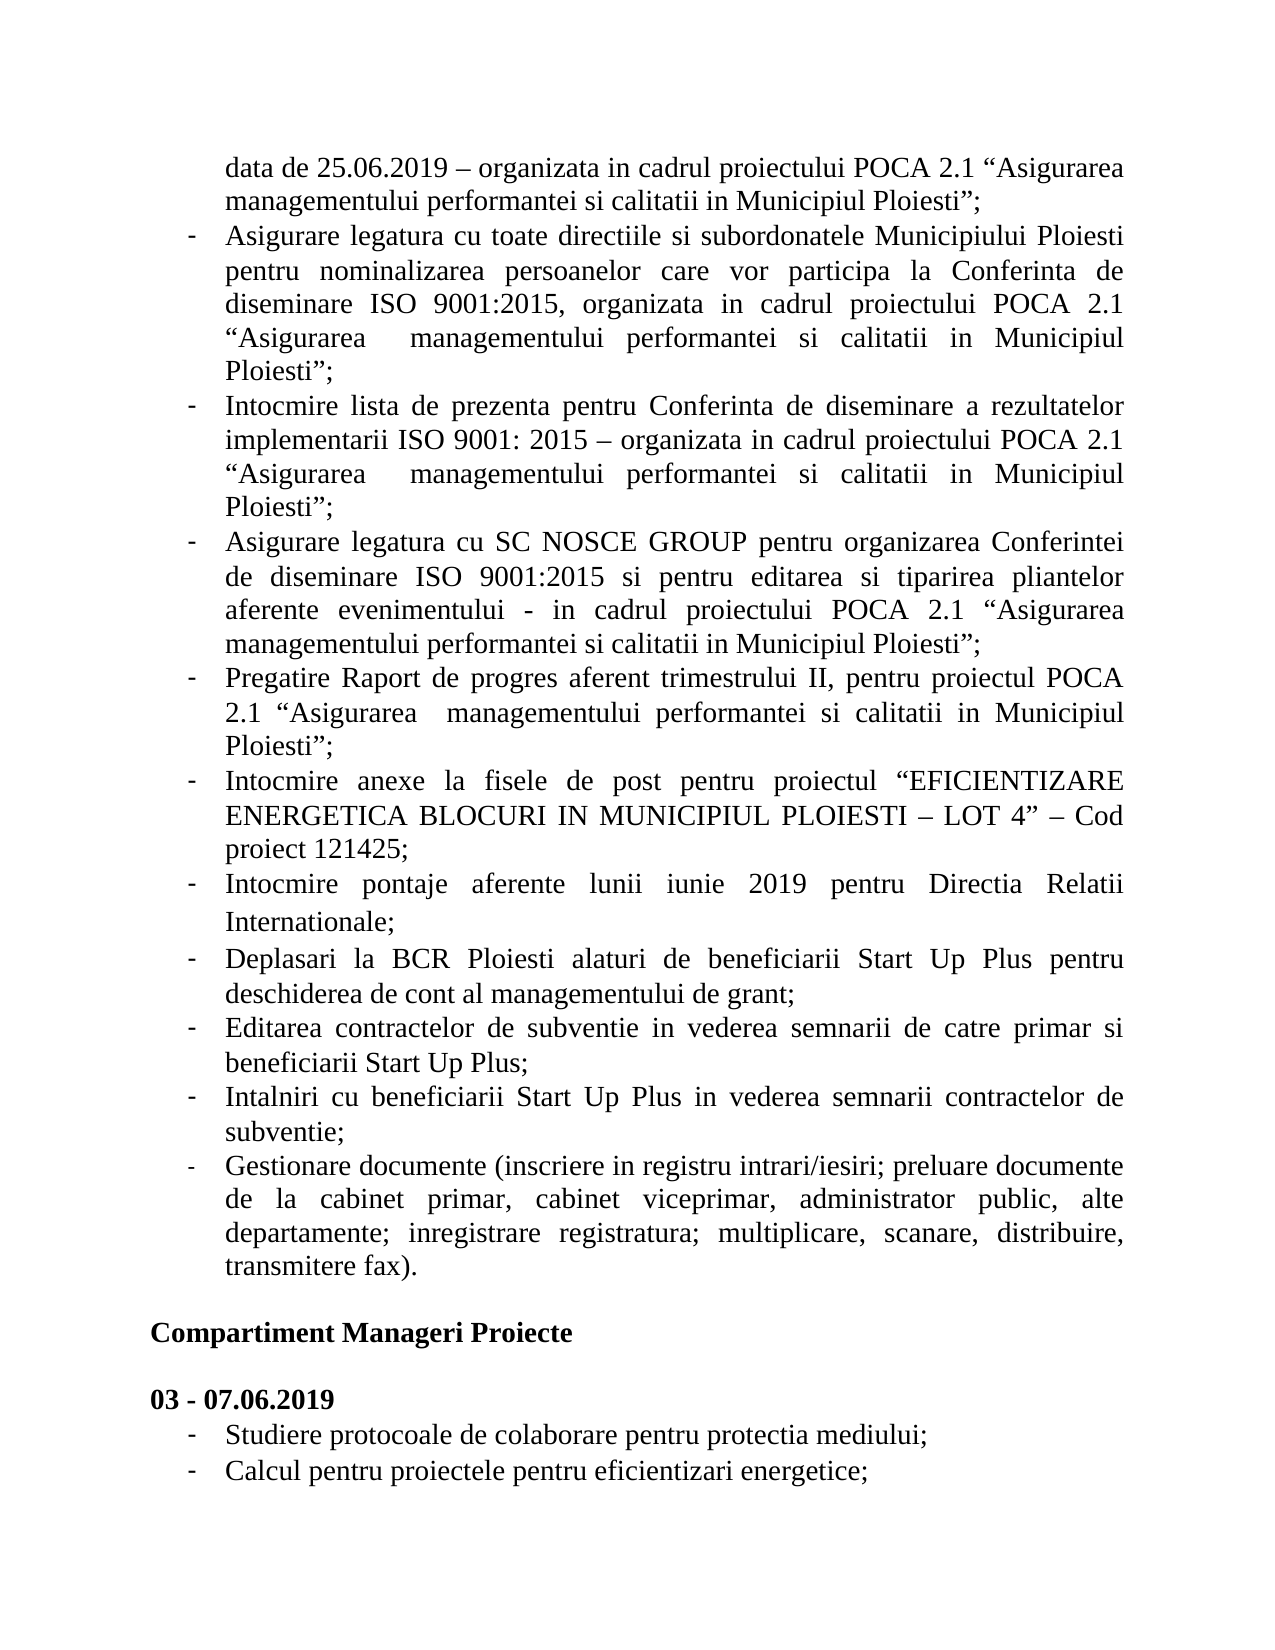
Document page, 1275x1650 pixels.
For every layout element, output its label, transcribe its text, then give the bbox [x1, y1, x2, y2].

list Editarea contractelor de subventie in vederea semnarii de catre primar si beneficiarii Start Up Plus; [187, 1009, 1125, 1078]
list Intalniri cu beneficiarii Start Up Plus in vederea semnarii contractelor de subventie; [187, 1078, 1125, 1148]
text 03 - 07.06.2019 [150, 1382, 1125, 1416]
list Deplasari la BCR Ploiesti alaturi de beneficiarii Start Up Plus pentru deschiderea de cont al managementului de grant; [187, 940, 1125, 1009]
list Calcul pentru proiectele pentru eficientizari energetice; [187, 1452, 1125, 1487]
list Pregatire Raport de progres aferent trimestrului II, pentru proiectul POCA 2.1 “Asigurarea managementului performantei si calitatii in Municipiul Ploiesti”; [187, 659, 1125, 762]
list Asigurare legatura cu toate directiile si subordonatele Municipiului Ploiesti pentru nominalizarea persoanelor care vor participa la Conferinta de diseminare ISO 9001:2015, organizata in cadrul proiectului POCA 2.1 “Asigurarea managementului performantei si calitatii in Municipiul Ploiesti”; [187, 217, 1125, 387]
text Compartiment Manageri Proiecte [150, 1315, 1125, 1349]
list Studiere protocoale de colaborare pentru protectia mediului; [187, 1416, 1125, 1452]
list Intocmire anexe la fisele de post pentru proiectul “EFICIENTIZARE ENERGETICA BLOCURI IN MUNICIPIUL PLOIESTI – LOT 4” – Cod proiect 121425; [187, 762, 1125, 865]
list Asigurare legatura cu SC NOSCE GROUP pentru organizarea Conferintei de diseminare ISO 9001:2015 si pentru editarea si tiparirea pliantelor aferente evenimentului - in cadrul proiectului POCA 2.1 “Asigurarea managementului performantei si calitatii in Municipiul Ploiesti”; [187, 523, 1125, 659]
list Gestionare documente (inscriere in registru intrari/iesiri; preluare documente de la cabinet primar, cabinet viceprimar, administrator public, alte departamente; inregistrare registratura; multiplicare, scanare, distribuire, transmitere fax). [187, 1148, 1125, 1282]
list Intocmire pontaje aferente lunii iunie 2019 pentru Directia Relatii Internationale; [187, 865, 1125, 940]
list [187, 150, 1125, 217]
list Intocmire lista de prezenta pentru Conferinta de diseminare a rezultatelor implementarii ISO 9001: 2015 – organizata in cadrul proiectului POCA 2.1 “Asigurarea managementului performantei si calitatii in Municipiul Ploiesti”; [187, 387, 1125, 523]
